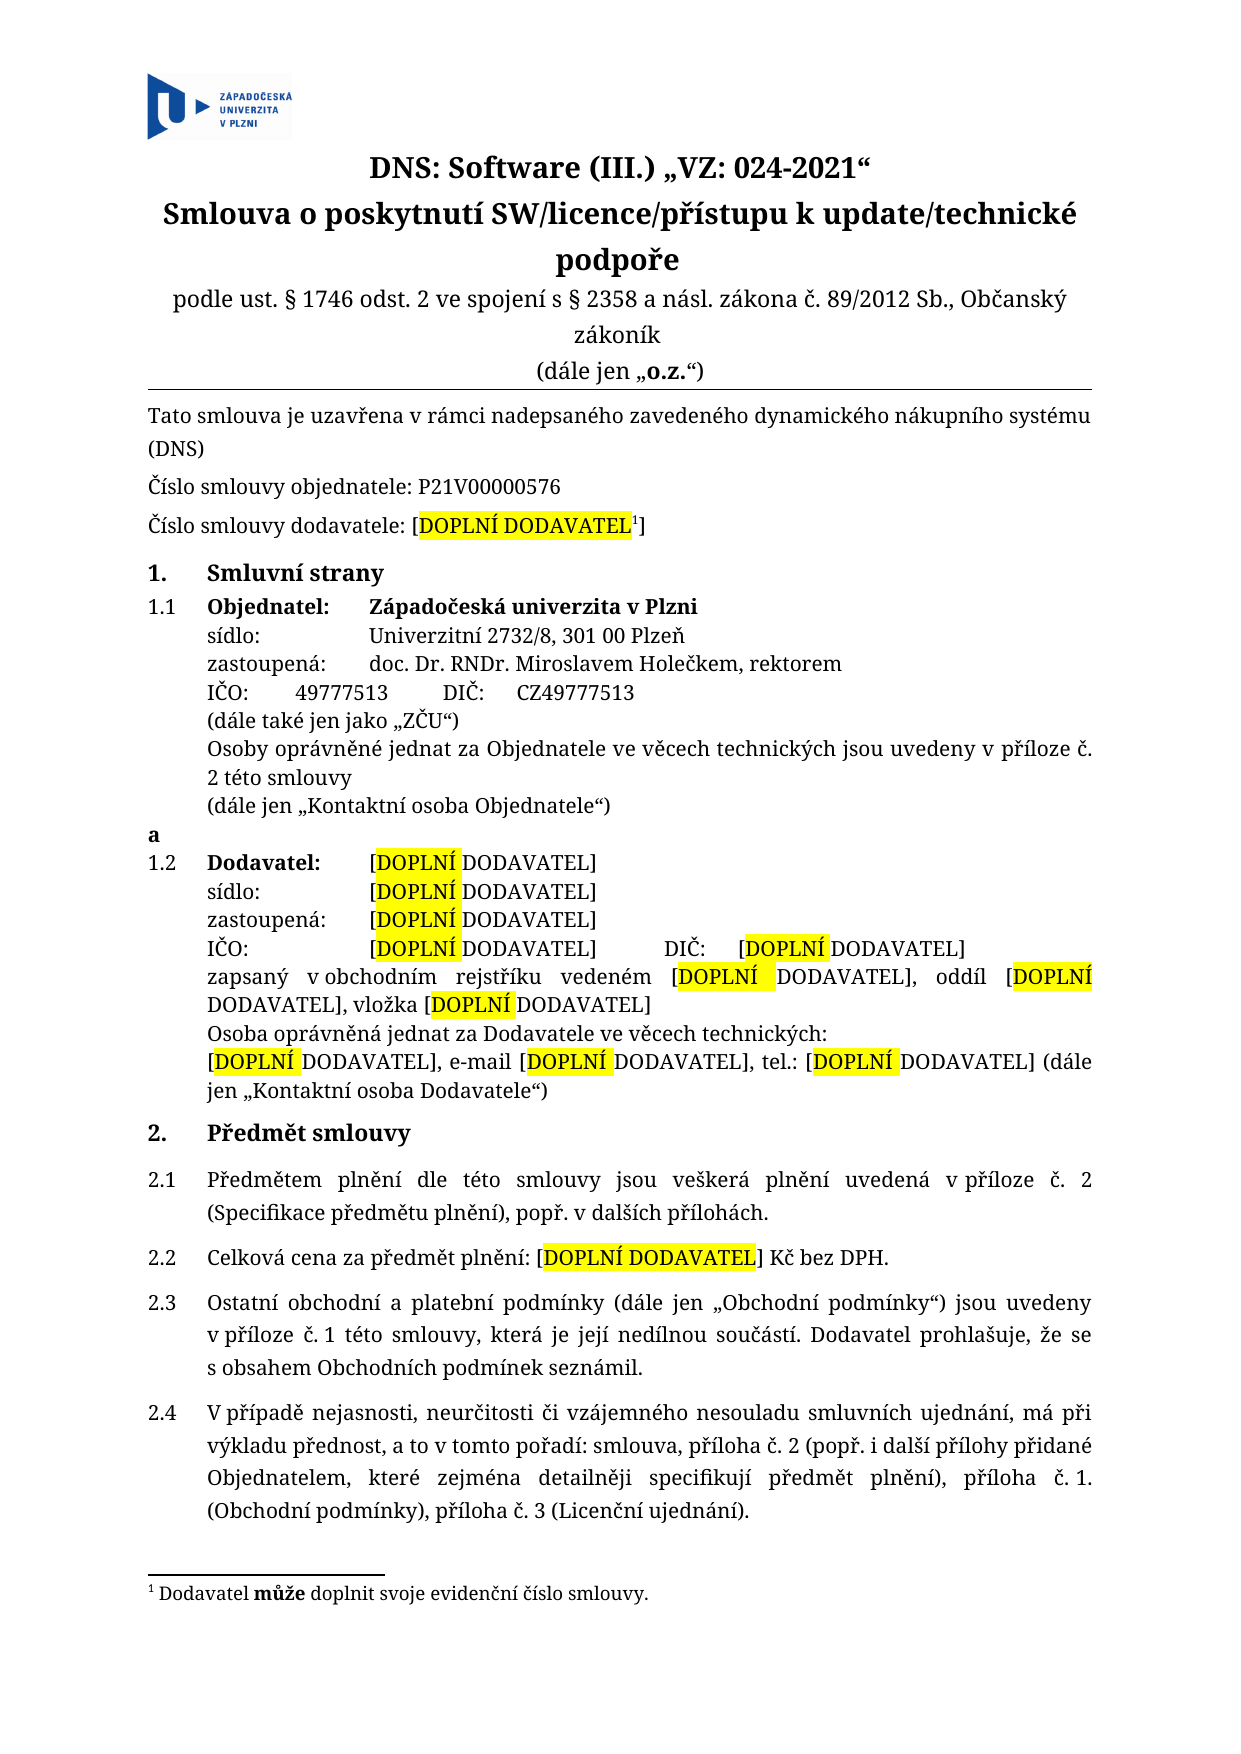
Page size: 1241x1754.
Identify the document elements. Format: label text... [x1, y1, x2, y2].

text a [148, 820, 1092, 848]
text sídlo: Univerzitní 2732/8, 301 00 Plzeň [207, 621, 1092, 649]
text IČO: 49777513 DIČ: CZ49777513 [207, 678, 1092, 706]
text Osoba oprávněná jednat za Dodavatele ve věcech technických: [207, 1019, 1092, 1047]
text (dále také jen jako „ZČU“) [207, 706, 1092, 734]
text zastoupená: [DOPLNÍ DODAVATEL] [207, 905, 376, 934]
list Dodavatel: [DOPLNÍ DODAVATEL] [148, 848, 376, 877]
picture [147, 73, 292, 140]
text (dále jen „Kontaktní osoba Objednatele“) [207, 791, 1092, 820]
text DNS: Software (III.) „VZ: 024-2021“ [148, 148, 1092, 187]
list Ostatní obchodní a platební podmínky (dále jen „Obchodní podmínky“) jsou uvedeny v příloze č. 1 této smlouvy, která je její nedílnou součástí. Dodavatel prohlašuje, že se s obsahem Obchodních podmínek seznámil. [148, 1288, 1092, 1382]
text IČO: [DOPLNÍ DODAVATEL] DIČ: [DOPLNÍ DODAVATEL] [207, 934, 376, 962]
text Tato smlouva je uzavřena v rámci nadepsaného zavedeného dynamického nákupního systému (DNS) [148, 401, 1092, 462]
list Celková cena za předmět plnění: [DOPLNÍ DODAVATEL] Kč bez DPH. [756, 1243, 1092, 1271]
text zastoupená: doc. Dr. RNDr. Miroslavem Holečkem, rektorem [207, 649, 1092, 678]
text Číslo smlouvy dodavatele: [DOPLNÍ DODAVATEL] [148, 511, 419, 540]
list Předmět smlouvy [148, 1117, 1092, 1148]
text Číslo smlouvy dodavatele: [DOPLNÍ DODAVATEL] [632, 511, 1092, 540]
list Celková cena za předmět plnění: [DOPLNÍ DODAVATEL] Kč bez DPH. [148, 1243, 543, 1271]
text Číslo smlouvy objednatele: P21V00000576 [148, 472, 1092, 501]
text IČO: [DOPLNÍ DODAVATEL] DIČ: [DOPLNÍ DODAVATEL] [462, 934, 745, 962]
text IČO: [DOPLNÍ DODAVATEL] DIČ: [DOPLNÍ DODAVATEL] [830, 934, 1092, 962]
list Objednatel: Západočeská univerzita v Plzni [148, 592, 1092, 621]
list Smluvní strany [148, 556, 1092, 588]
text Smlouva o poskytnutí SW/licence/přístupu k update/technické podpoře podle ust. § 1746 odst. 2 ve spojení s § 2358 a násl. zákona č. 89/2012 Sb., Občanský zákoník (dále jen „o.z.“) [148, 193, 1092, 389]
list Dodavatel: [DOPLNÍ DODAVATEL] [462, 848, 1092, 877]
list V případě nejasnosti, neurčitosti či vzájemného nesouladu smluvních ujednání, má při výkladu přednost, a to v tomto pořadí: smlouva, příloha č. 2 (popř. i další přílohy přidané Objednatelem, které zejména detailněji specifikují předmět plnění), příloha č. 1. (Obchodní podmínky), příloha č. 3 (Licenční ujednání). [148, 1398, 1092, 1524]
text sídlo: [DOPLNÍ DODAVATEL] [462, 877, 1092, 905]
text zastoupená: [DOPLNÍ DODAVATEL] [462, 905, 1092, 934]
text sídlo: [DOPLNÍ DODAVATEL] [207, 877, 376, 905]
list Předmětem plnění dle této smlouvy jsou veškerá plnění uvedená v příloze č. 2 (Specifikace předmětu plnění), popř. v dalších přílohách. [148, 1165, 1092, 1226]
text Osoby oprávněné jednat za Objednatele ve věcech technických jsou uvedeny v příloze č. 2 této smlouvy [207, 734, 1092, 791]
text [DOPLNÍ DODAVATEL], e-mail [DOPLNÍ DODAVATEL], tel.: [DOPLNÍ DODAVATEL] (dále jen „Kontaktní osoba Dodavatele“) [207, 1047, 1092, 1104]
text zapsaný v obchodním rejstříku vedeném [DOPLNÍ DODAVATEL], oddíl [DOPLNÍ DODAVATEL], vložka [DOPLNÍ DODAVATEL] [207, 962, 1092, 1019]
